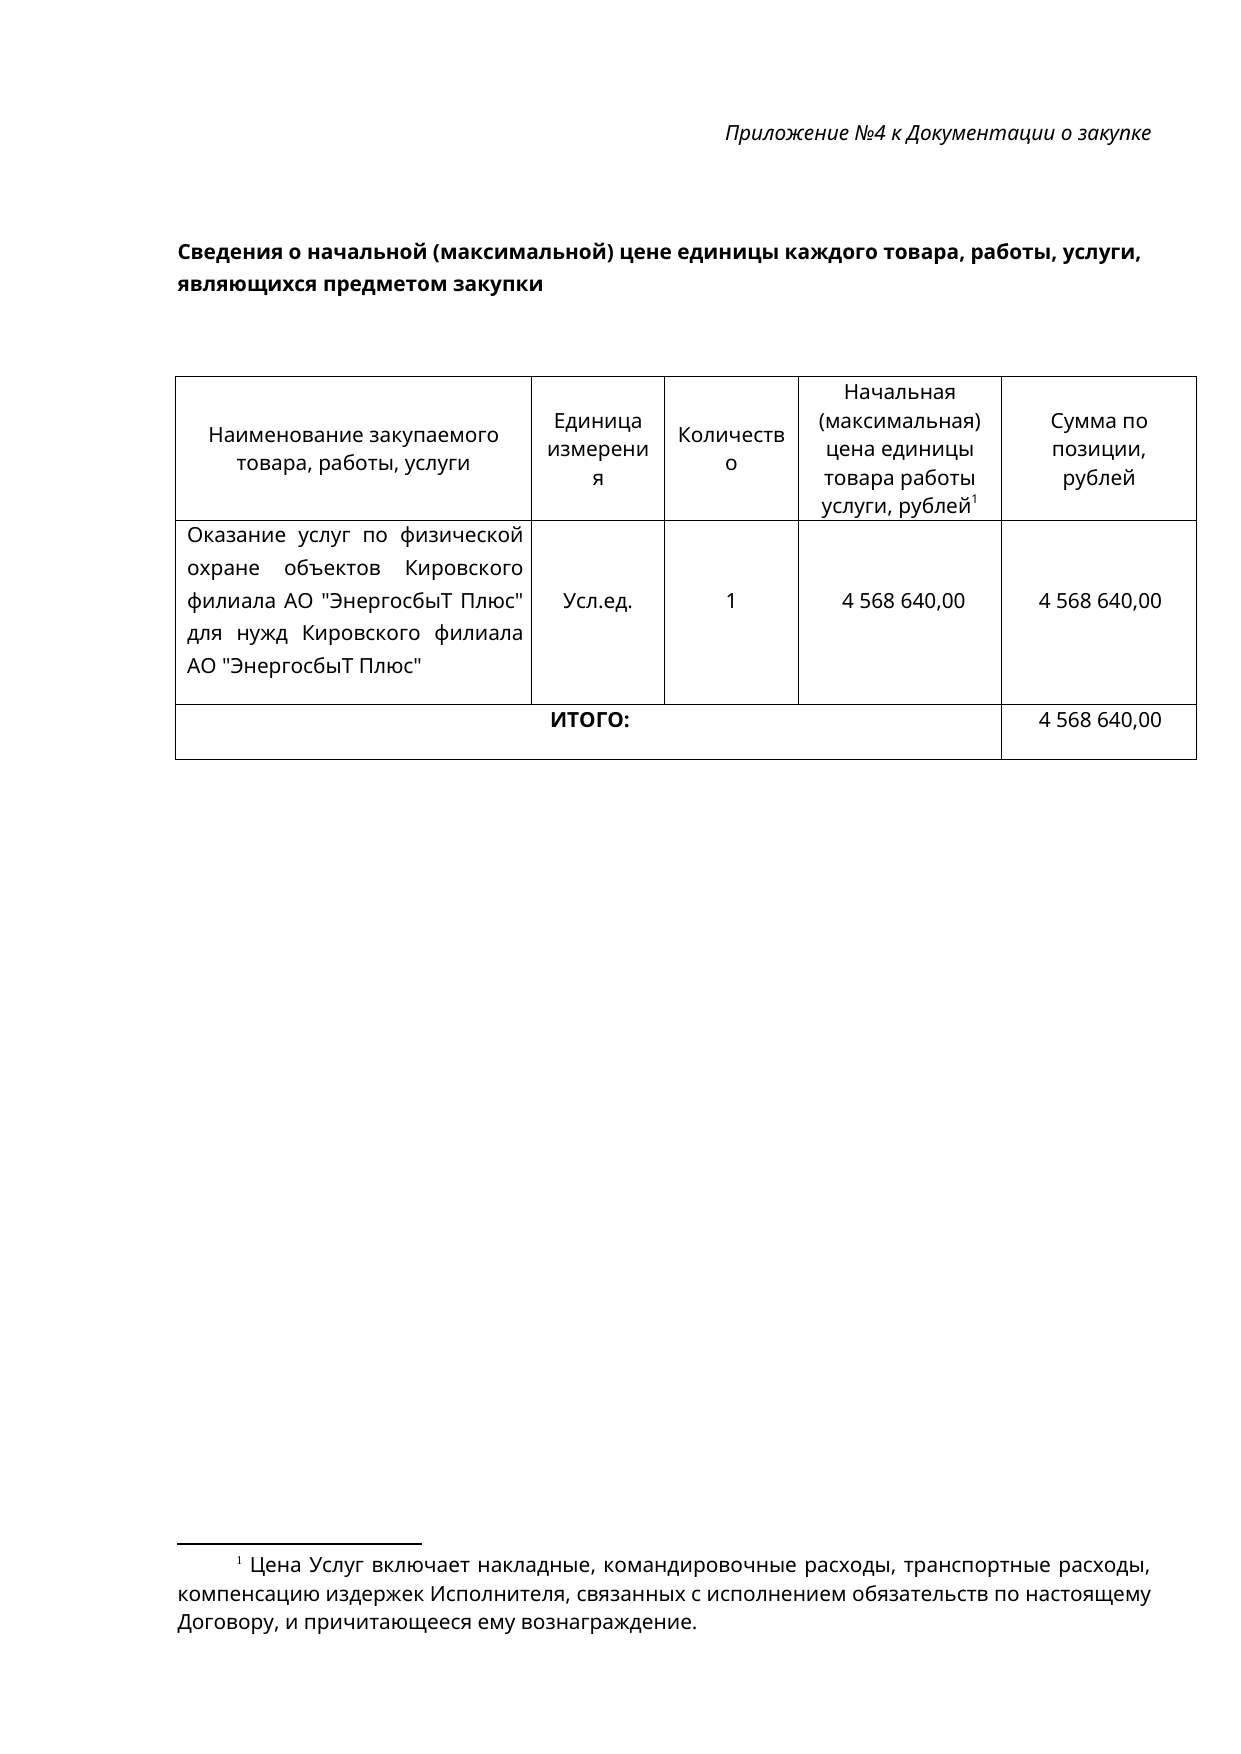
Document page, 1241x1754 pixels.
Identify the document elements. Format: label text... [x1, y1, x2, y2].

table_cell 4 568 640,00 [1002, 705, 1196, 759]
table_cell Оказание услуг по физической охране объектов Кировского филиала АО "ЭнергосбыТ Плюс" для нужд Кировского филиала АО "ЭнергосбыТ Плюс" [176, 521, 531, 704]
table_cell 4 568 640,00 [1002, 521, 1196, 704]
table_cell 1 [665, 521, 798, 704]
list Приложение №4 к Документации о закупке [252, 118, 1152, 147]
table_header Сумма по позиции, рублей [1002, 377, 1196, 519]
text Сведения о начальной (максимальной) цене единицы каждого товара, работы, услуги, являющихся предметом закупки [177, 237, 1152, 298]
table_cell 4 568 640,00 [799, 521, 1001, 704]
table_header Начальная (максимальная) цена единицы товара работы услуги, рублей [799, 377, 1001, 519]
table_header Единица измерения [532, 377, 664, 519]
table_header Наименование закупаемого товара, работы, услуги [176, 377, 531, 519]
table_cell ИТОГО: [176, 705, 1001, 759]
table_header Количество [665, 377, 798, 519]
table_cell Усл.ед. [532, 521, 664, 704]
